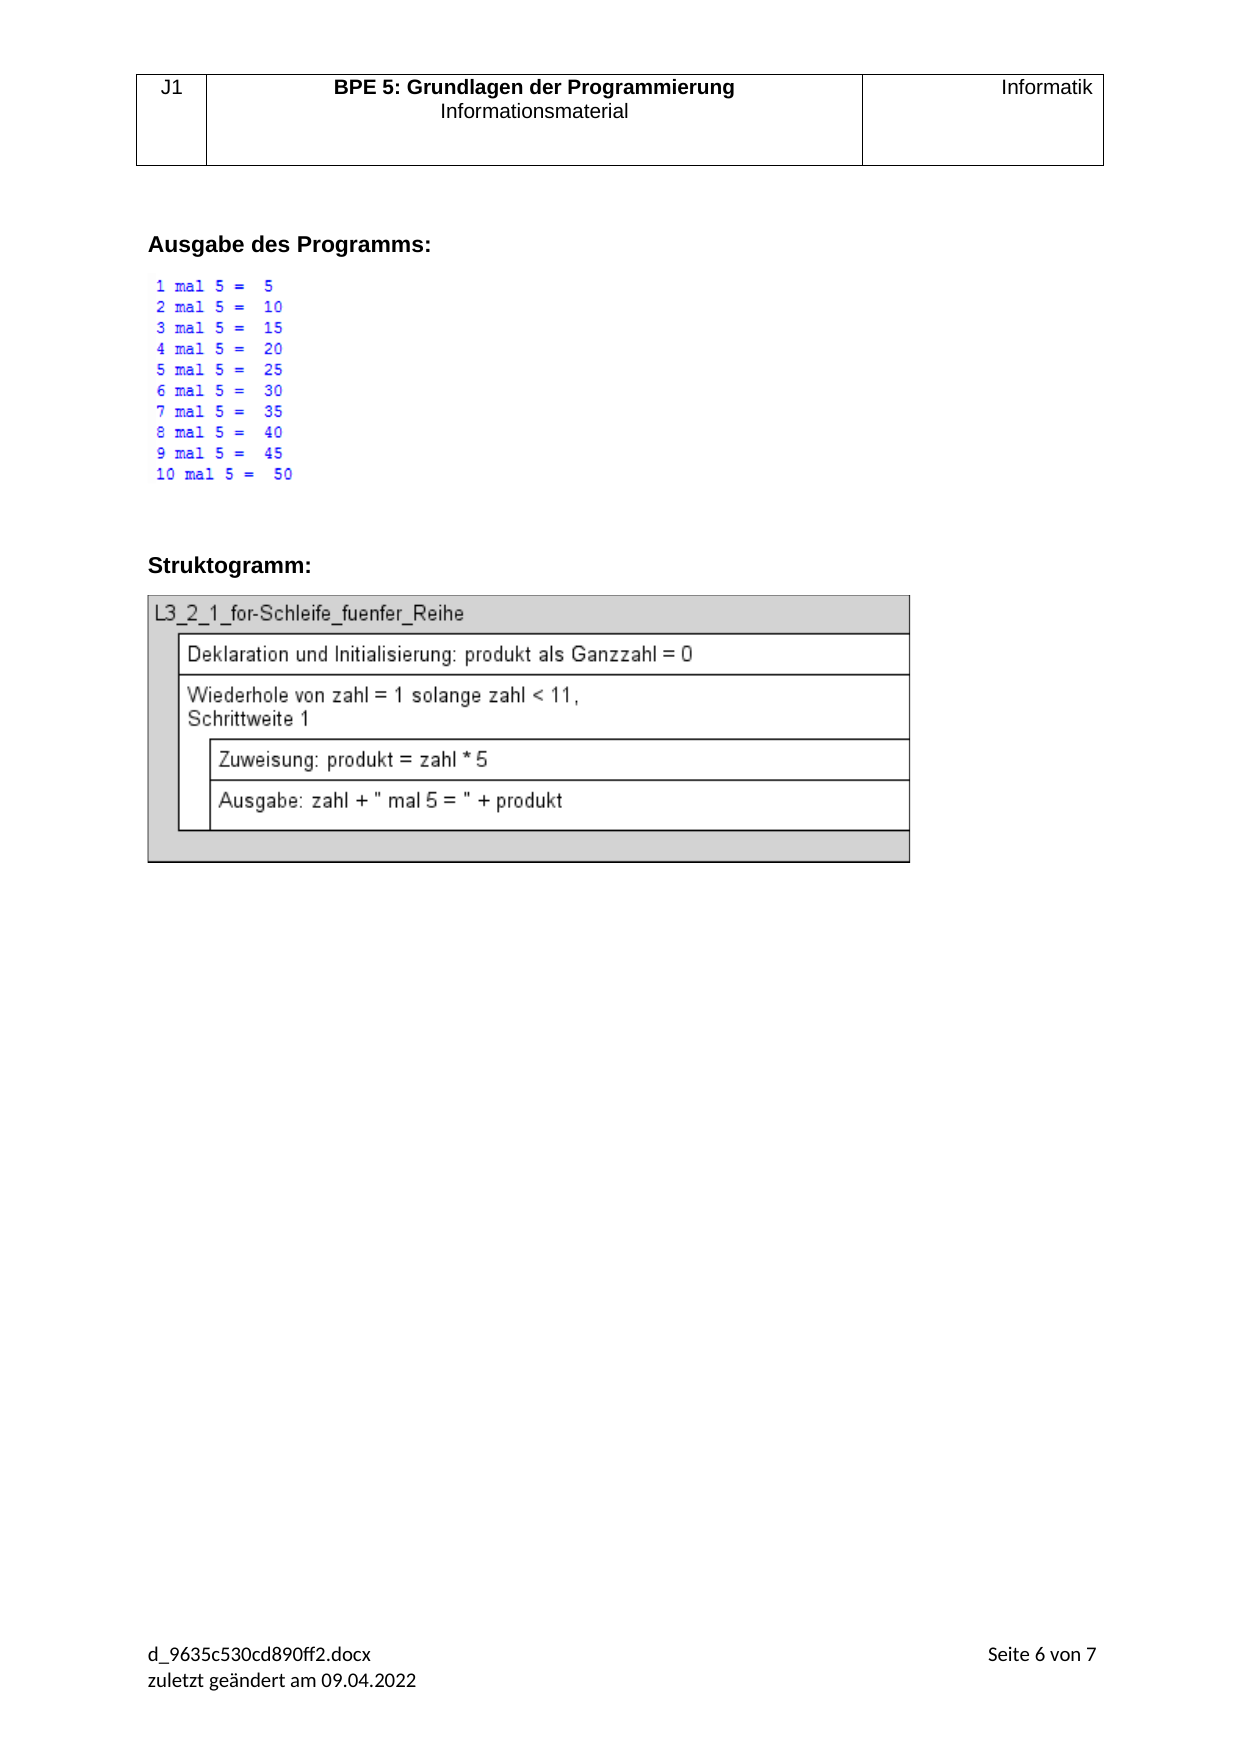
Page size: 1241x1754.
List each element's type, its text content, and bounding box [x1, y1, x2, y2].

text Ausgabe des Programms: [148, 231, 1092, 257]
picture [147, 273, 319, 493]
text Struktogramm: [148, 552, 1092, 579]
picture [147, 595, 911, 863]
